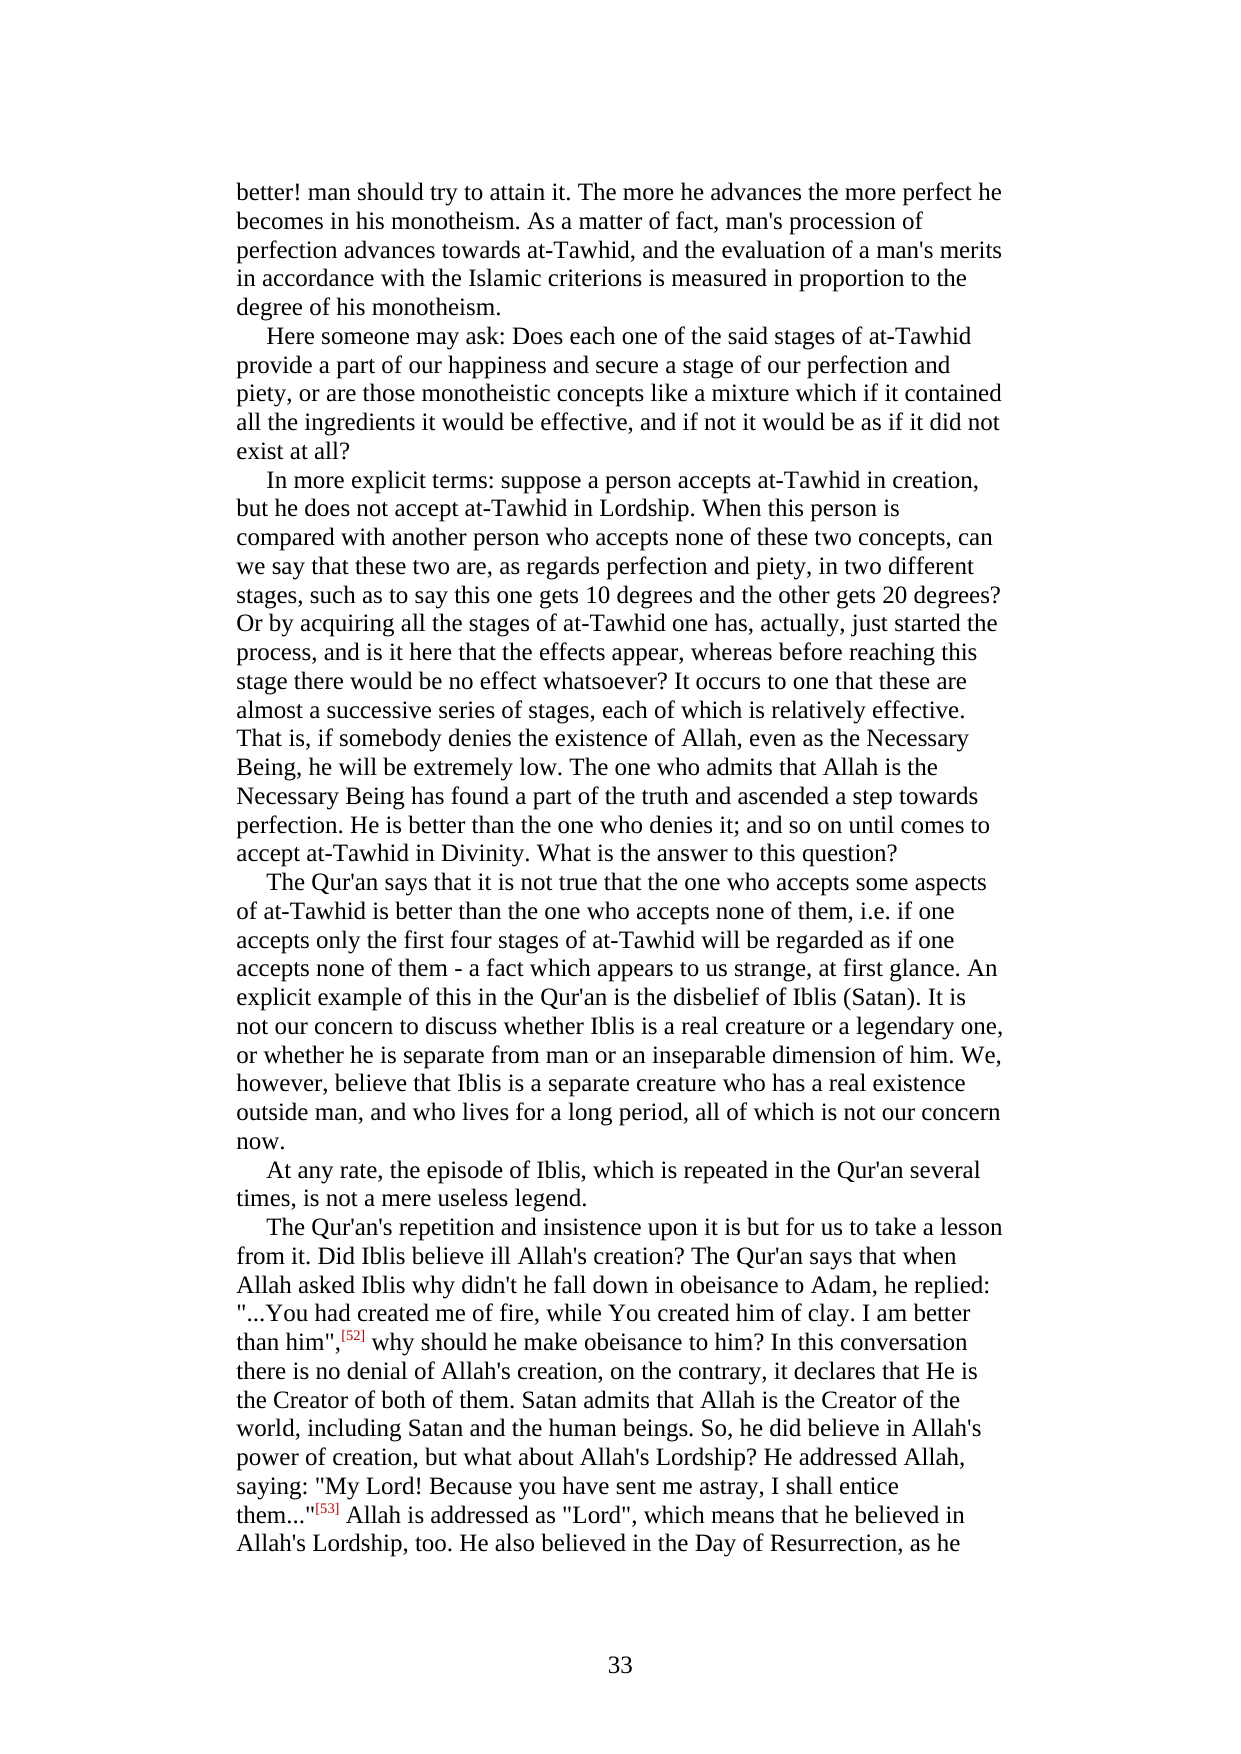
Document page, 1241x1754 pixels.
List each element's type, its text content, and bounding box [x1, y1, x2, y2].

text The Qur'an says that it is not true that the one who accepts some aspects of at-Tawhid is better than the one who accepts none of them, i.e. if one accepts only the first four stages of at-Tawhid will be regarded as if one accepts none of them - a fact which appears to us strange, at first glance. An explicit example of this in the Qur'an is the disbelief of Iblis (Satan). It is not our concern to discuss whether Iblis is a real creature or a legendary one, or whether he is separate from man or an inseparable dimension of him. We, however, believe that Iblis is a separate creature who has a real existence outside man, and who lives for a long period, all of which is not our concern now. [236, 867, 1004, 1155]
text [236, 1212, 1004, 1557]
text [236, 177, 1004, 321]
text In more explicit terms: suppose a person accepts at-Tawhid in creation, but he does not accept at-Tawhid in Lordship. When this person is compared with another person who accepts none of these two concepts, can we say that these two are, as regards perfection and piety, in two different stages, such as to say this one gets 10 degrees and the other gets 20 degrees? Or by acquiring all the stages of at-Tawhid one has, actually, just started the process, and is it here that the effects appear, whereas before reaching this stage there would be no effect whatsoever? It occurs to one that these are almost a successive series of stages, each of which is relatively effective. That is, if somebody denies the existence of Allah, even as the Necessary Being, he will be extremely low. The one who admits that Allah is the Necessary Being has found a part of the truth and ascended a step towards perfection. He is better than the one who denies it; and so on until comes to accept at-Tawhid in Divinity. What is the answer to this question? [236, 465, 1004, 867]
text At any rate, the episode of Iblis, which is repeated in the Qur'an several times, is not a mere useless legend. [236, 1155, 1004, 1212]
text Here someone may ask: Does each one of the said stages of at-Tawhid provide a part of our happiness and secure a stage of our perfection and piety, or are those monotheistic concepts like a mixture which if it contained all the ingredients it would be effective, and if not it would be as if it did not exist at all? [236, 321, 1004, 465]
